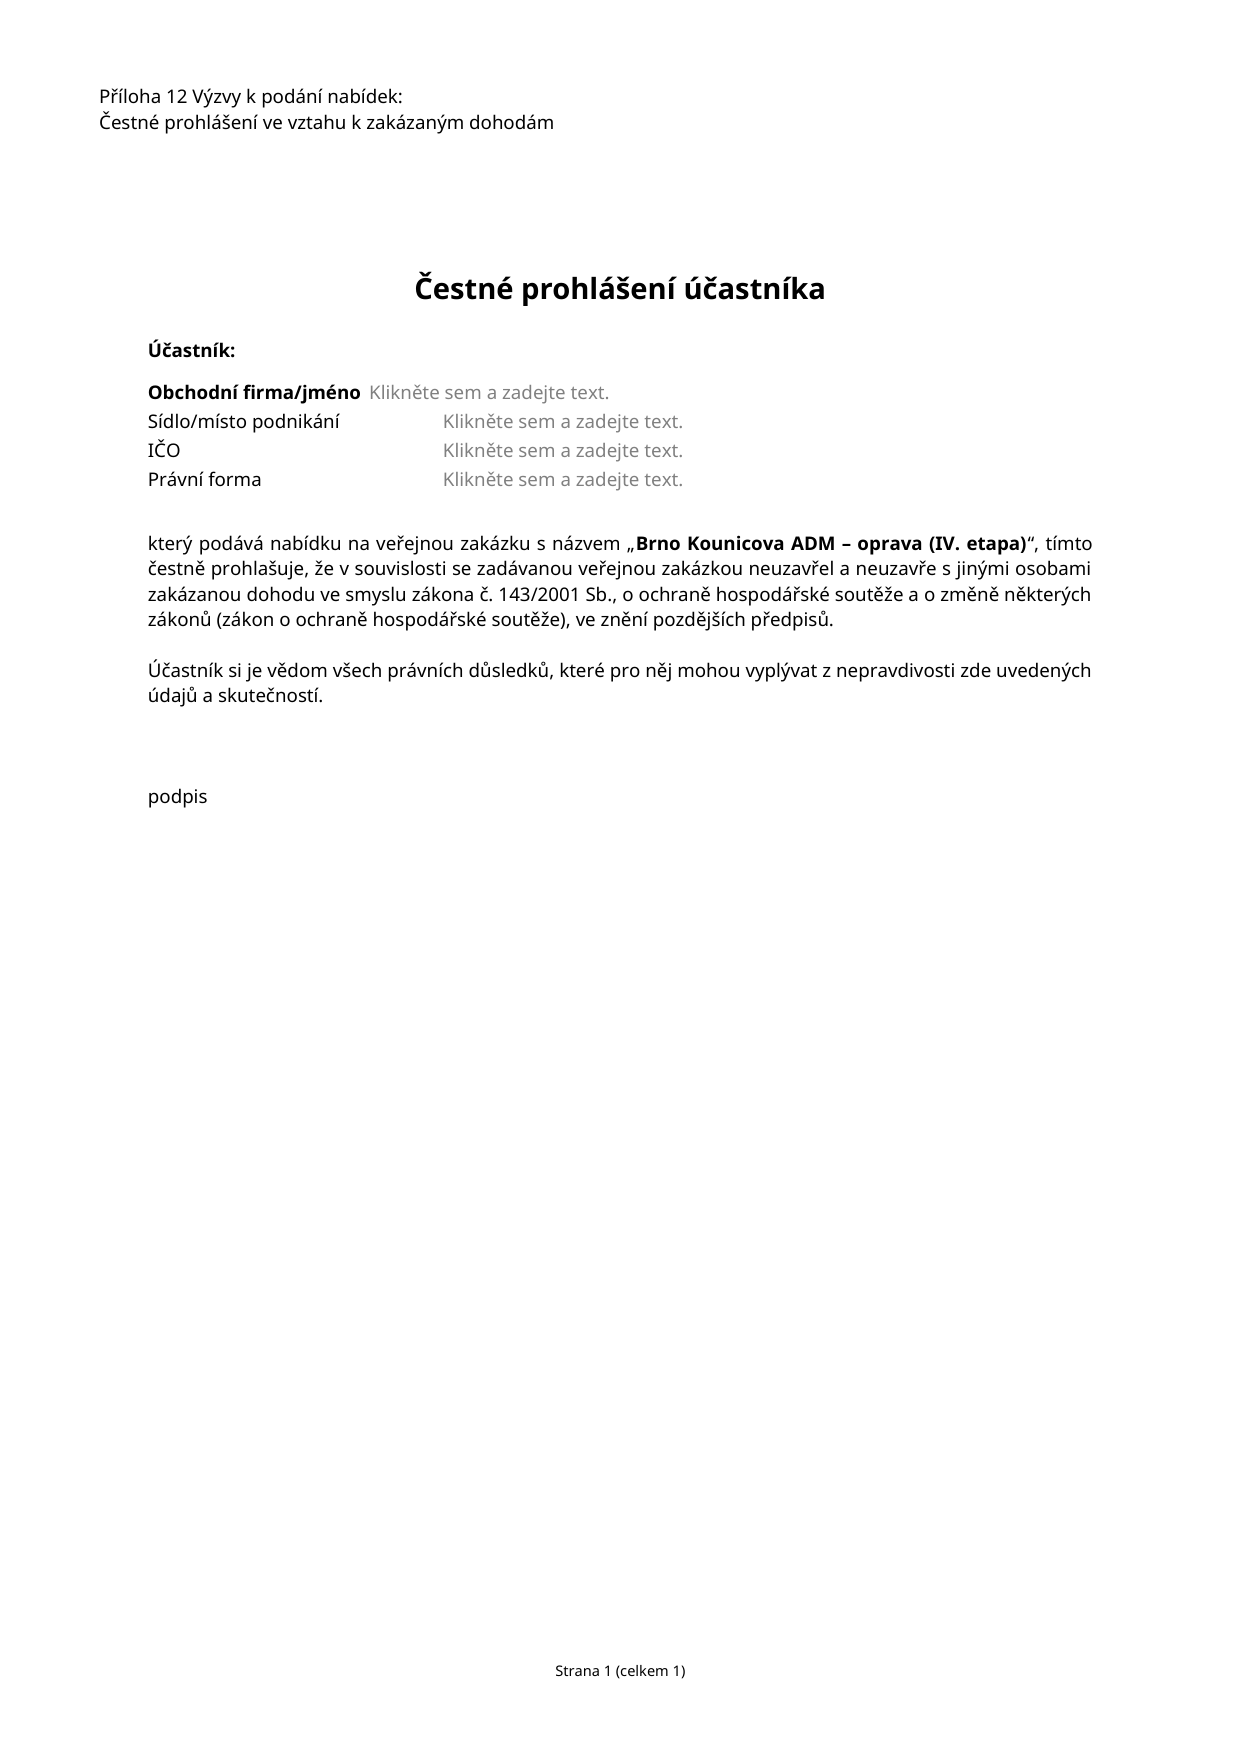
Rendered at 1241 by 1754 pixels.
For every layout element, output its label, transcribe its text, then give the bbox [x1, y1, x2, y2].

text Sídlo/místo podnikání [148, 405, 1093, 434]
text Účastník si je vědom všech právních důsledků, které pro něj mohou vyplývat z nepravdivosti zde uvedených údajů a skutečností. [148, 657, 1093, 708]
text IČO [148, 434, 1093, 463]
title Čestné prohlášení účastníka [148, 268, 1093, 308]
text Obchodní firma/jméno [148, 376, 1093, 405]
text který podává nabídku na veřejnou zakázku s názvem „Brno Kounicova ADM – oprava (IV. etapa)“, tímto čestně prohlašuje, že v souvislosti se zadávanou veřejnou zakázkou neuzavřel a neuzavře s jinými osobami zakázanou dohodu ve smyslu zákona č. 143/2001 Sb., o ochraně hospodářské soutěže a o změně některých zákonů (zákon o ochraně hospodářské soutěže), ve znění pozdějších předpisů. [148, 530, 1093, 632]
text Účastník: [148, 333, 1093, 364]
text podpis [148, 784, 1093, 809]
text Právní forma [148, 463, 1093, 492]
